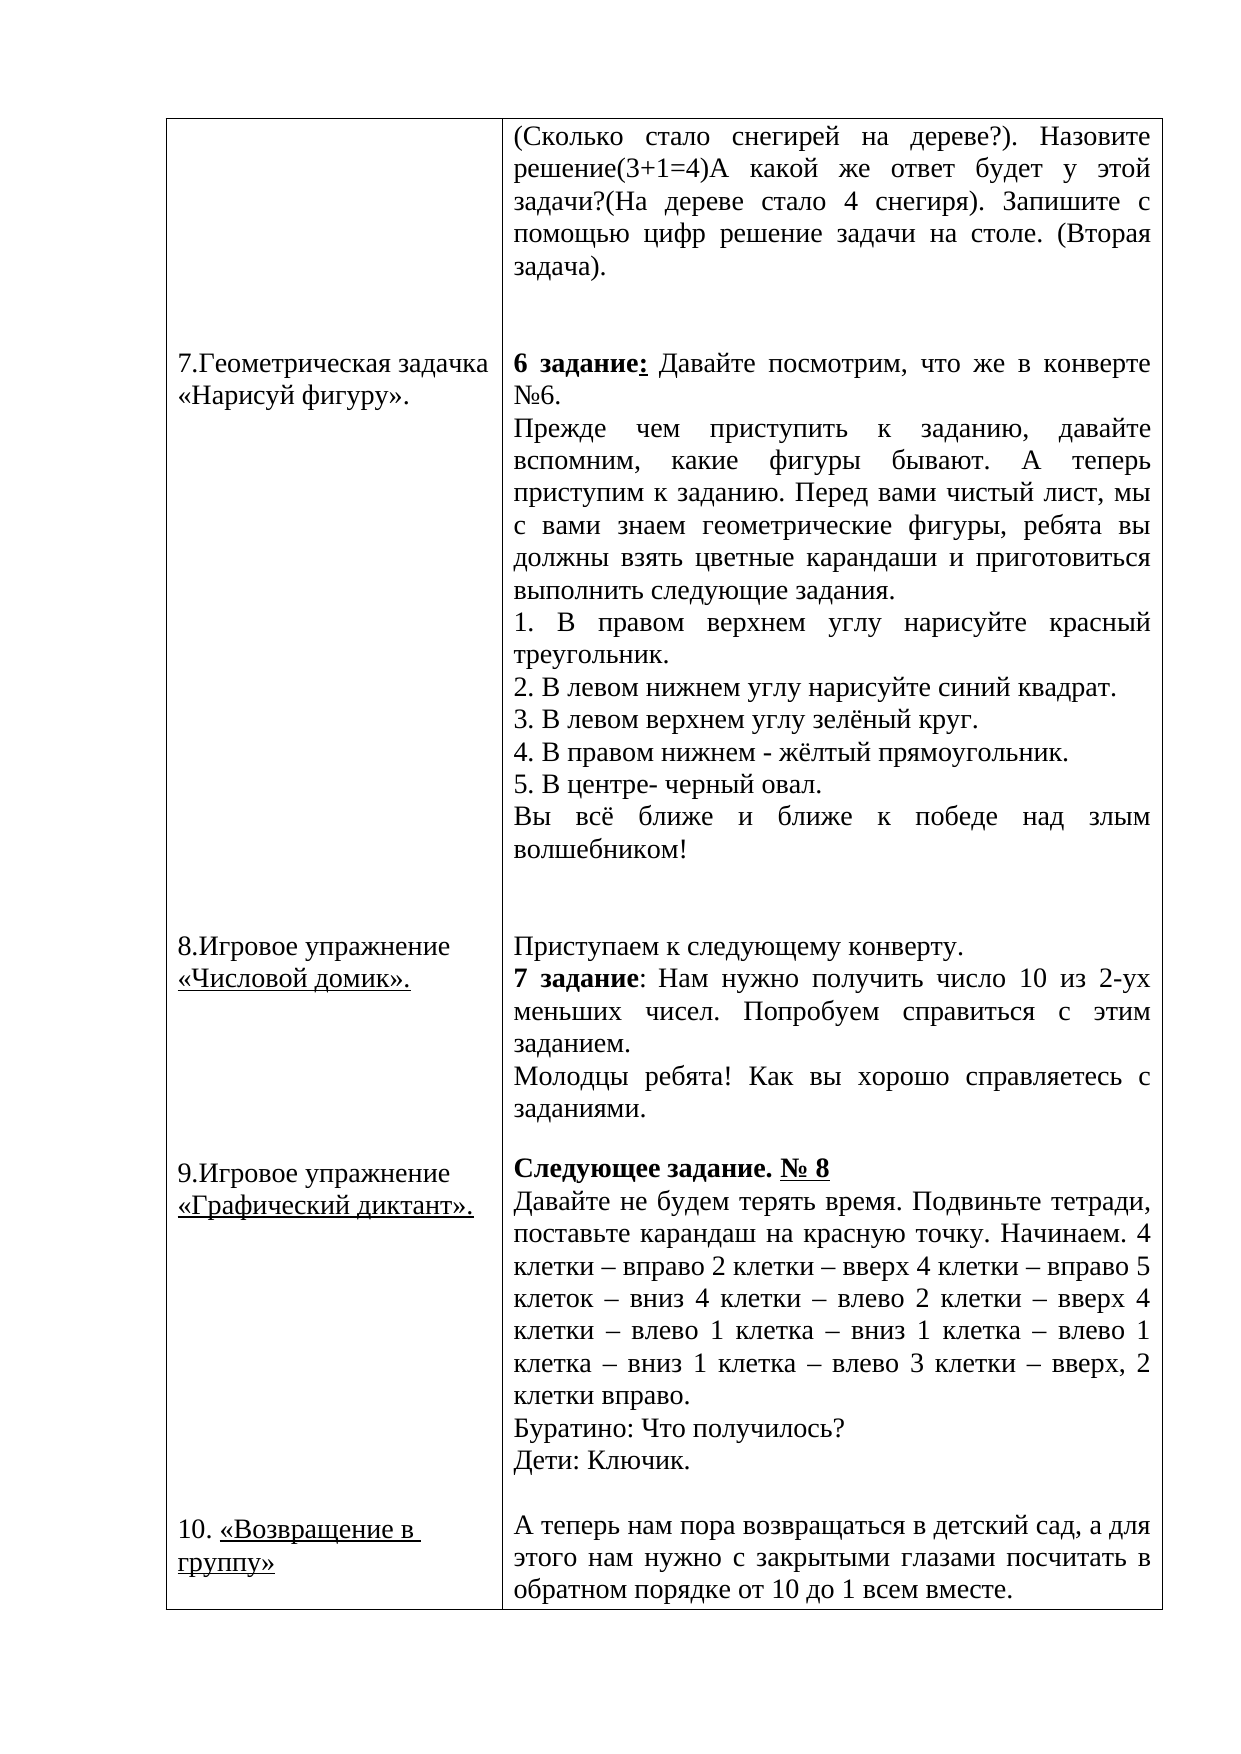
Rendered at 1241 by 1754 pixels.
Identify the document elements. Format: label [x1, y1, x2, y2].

table_cell [503, 119, 1162, 1609]
table_cell [167, 119, 502, 1609]
